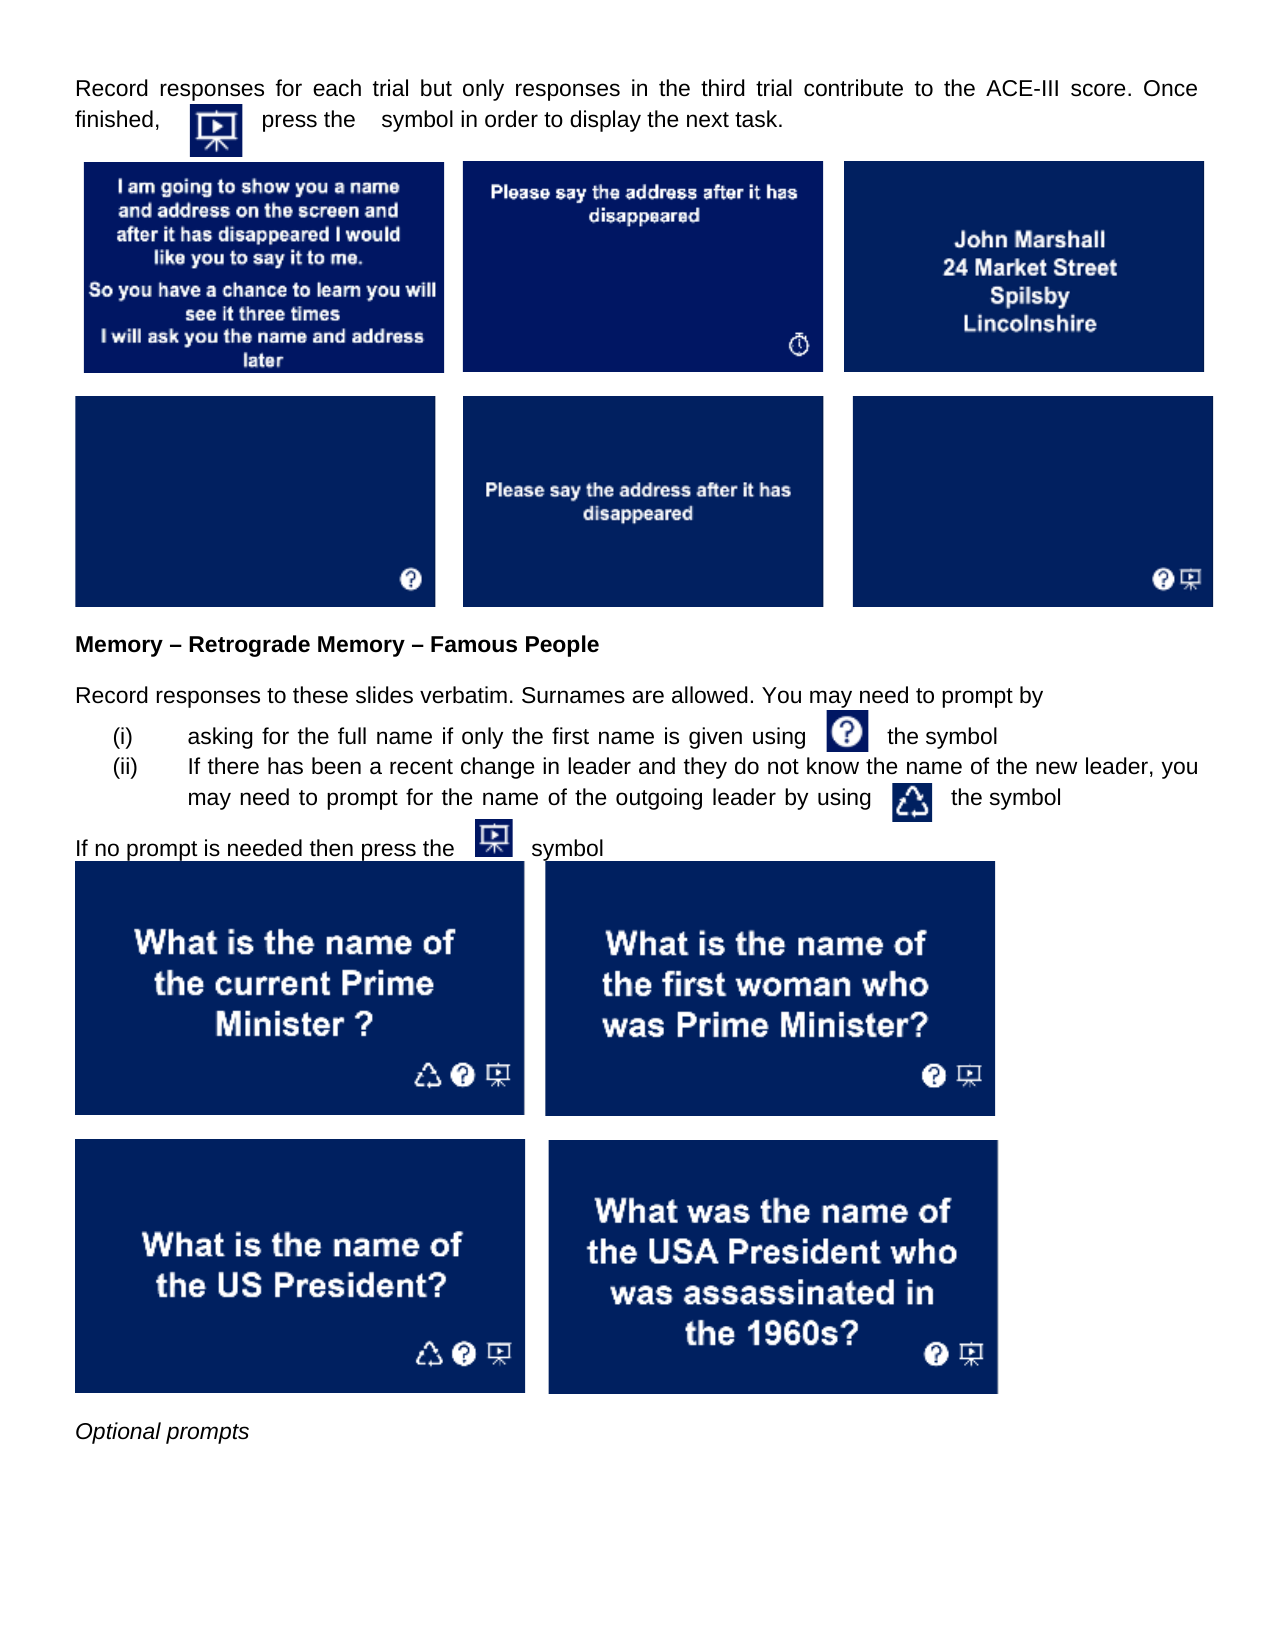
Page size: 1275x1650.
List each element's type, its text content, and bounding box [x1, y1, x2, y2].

picture [83, 162, 445, 373]
picture [475, 819, 513, 857]
text If no prompt is needed then press the symbol [75, 834, 1200, 861]
list asking for the full name if only the first name is given using the symbol [869, 723, 1200, 749]
picture [75, 396, 436, 607]
picture [826, 710, 869, 752]
picture [844, 161, 1205, 372]
text Optional prompts [75, 1418, 1200, 1444]
text Record responses to these slides verbatim. Surnames are allowed. You may need to prompt by [75, 682, 1200, 709]
picture [189, 104, 243, 157]
picture [75, 861, 525, 1115]
picture [75, 1139, 525, 1393]
list asking for the full name if only the first name is given using the symbol [112, 723, 826, 749]
picture [463, 396, 824, 607]
picture [545, 861, 996, 1116]
picture [462, 161, 824, 372]
picture [548, 1140, 999, 1394]
picture [852, 396, 1214, 607]
text Record responses for each trial but only responses in the third trial contribute to the ACE-III score. Once finished, press the symbol in order to display the next task. [75, 75, 1200, 133]
list If there has been a recent change in leader and they do not know the name of the new leader, you may need to prompt for the name of the outgoing leader by using the symbol [112, 753, 1200, 810]
picture [892, 783, 933, 822]
